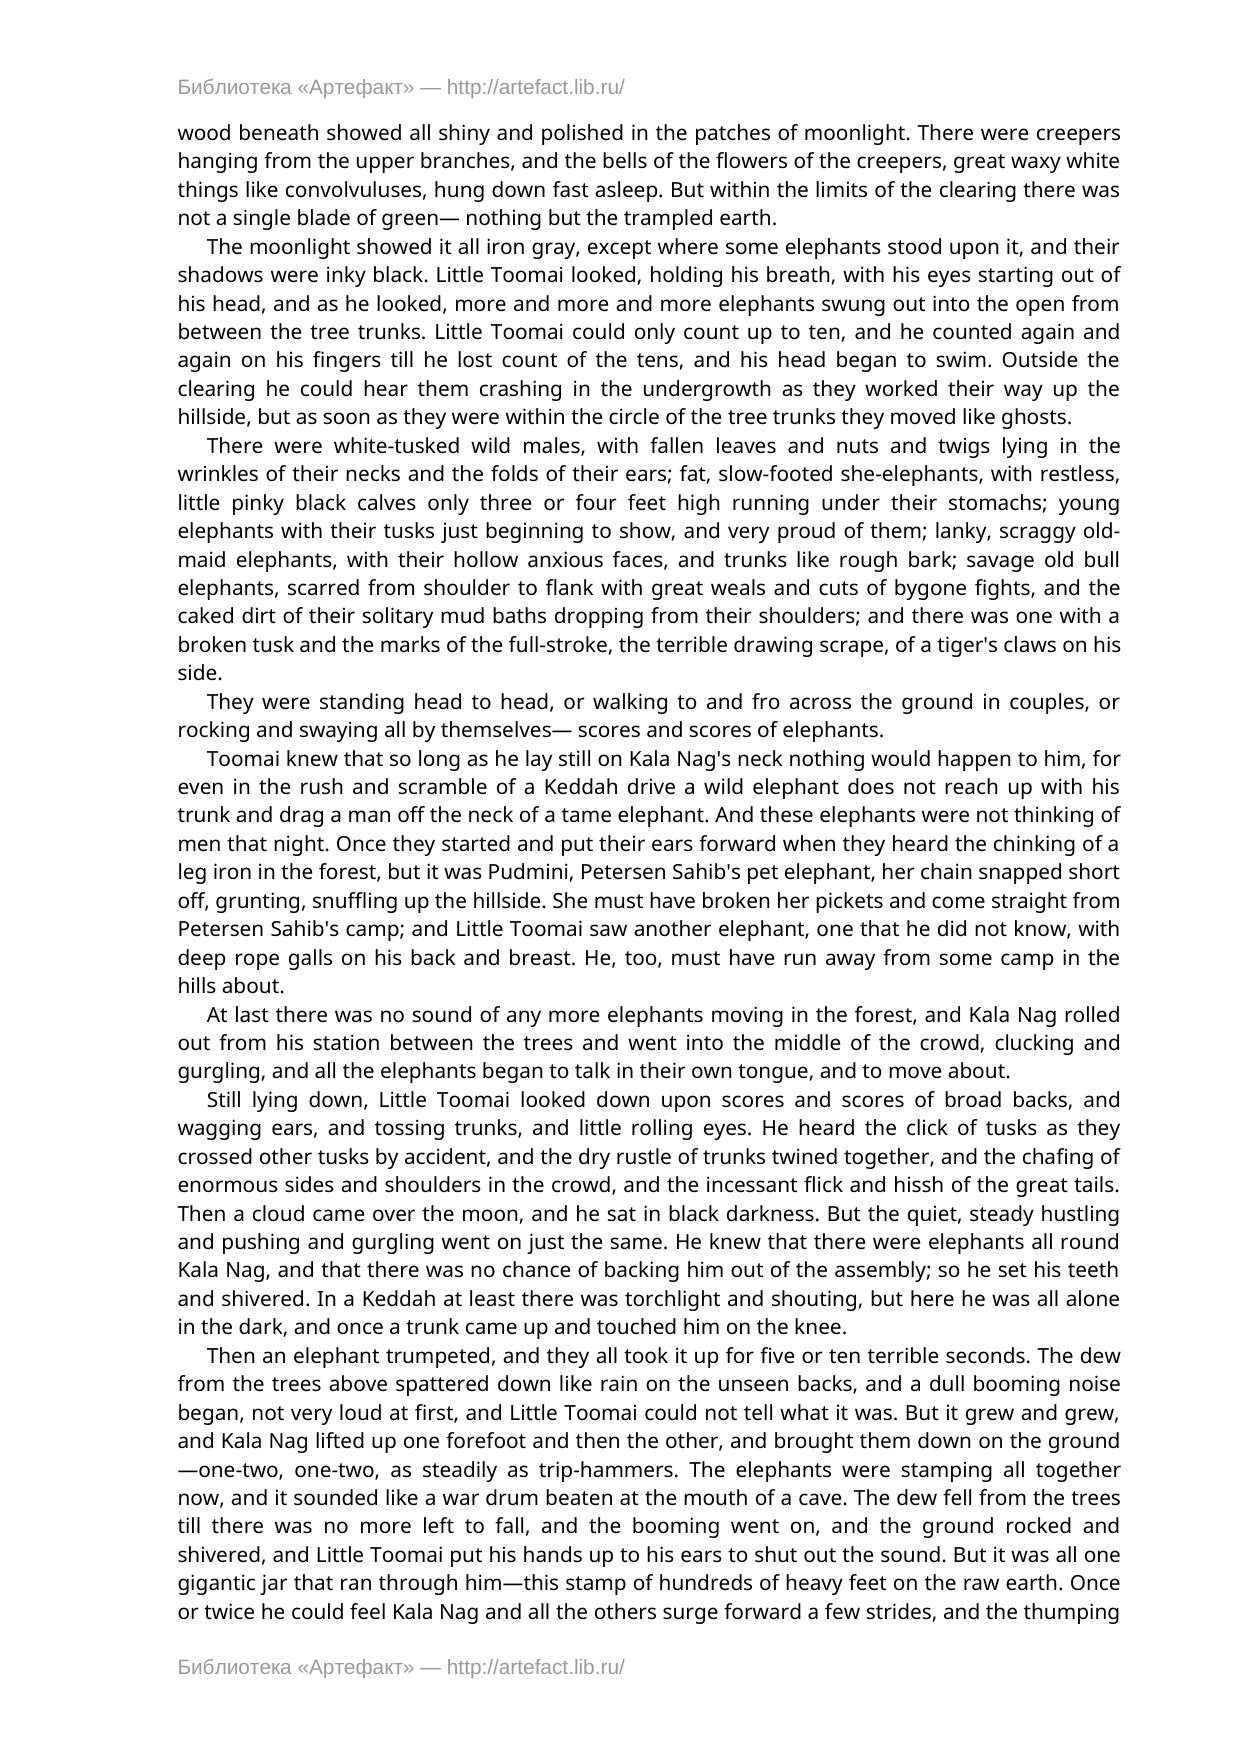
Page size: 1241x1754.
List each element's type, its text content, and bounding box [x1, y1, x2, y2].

text The moonlight showed it all iron gray, except where some elephants stood upon it, and their shadows were inky black. Little Toomai looked, holding his breath, with his eyes starting out of his head, and as he looked, more and more and more elephants swung out into the open from between the tree trunks. Little Toomai could only count up to ten, and he counted again and again on his fingers till he lost count of the tens, and his head began to swim. Outside the clearing he could hear them crashing in the undergrowth as they worked their way up the hillside, but as soon as they were within the circle of the tree trunks they moved like ghosts. [177, 232, 1122, 431]
text At last there was no sound of any more elephants moving in the forest, and Kala Nag rolled out from his station between the trees and went into the middle of the crowd, clucking and gurgling, and all the elephants began to talk in their own tongue, and to move about. [177, 1000, 1122, 1085]
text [177, 118, 1122, 232]
text Still lying down, Little Toomai looked down upon scores and scores of broad backs, and wagging ears, and tossing trunks, and little rolling eyes. He heard the click of tusks as they crossed other tusks by accident, and the dry rustle of trunks twined together, and the chafing of enormous sides and shoulders in the crowd, and the incessant flick and hissh of the great tails. Then a cloud came over the moon, and he sat in black darkness. But the quiet, steady hustling and pushing and gurgling went on just the same. He knew that there were elephants all round Kala Nag, and that there was no chance of backing him out of the assembly; so he set his teeth and shivered. In a Keddah at least there was torchlight and shouting, but here he was all alone in the dark, and once a trunk came up and touched him on the knee. [177, 1085, 1122, 1341]
text There were white-tusked wild males, with fallen leaves and nuts and twigs lying in the wrinkles of their necks and the folds of their ears; fat, slow-footed she-elephants, with restless, little pinky black calves only three or four feet high running under their stomachs; young elephants with their tusks just beginning to show, and very proud of them; lanky, scraggy old-maid elephants, with their hollow anxious faces, and trunks like rough bark; savage old bull elephants, scarred from shoulder to flank with great weals and cuts of bygone fights, and the caked dirt of their solitary mud baths dropping from their shoulders; and there was one with a broken tusk and the marks of the full-stroke, the terrible drawing scrape, of a tiger's claws on his side. [177, 431, 1122, 687]
text They were standing head to head, or walking to and fro across the ground in couples, or rocking and swaying all by themselves— scores and scores of elephants. [177, 687, 1122, 744]
text Toomai knew that so long as he lay still on Kala Nag's neck nothing would happen to him, for even in the rush and scramble of a Keddah drive a wild elephant does not reach up with his trunk and drag a man off the neck of a tame elephant. And these elephants were not thinking of men that night. Once they started and put their ears forward when they heard the chinking of a leg iron in the forest, but it was Pudmini, Petersen Sahib's pet elephant, her chain snapped short off, grunting, snuffling up the hillside. She must have broken her pickets and come straight from Petersen Sahib's camp; and Little Toomai saw another elephant, one that he did not know, with deep rope galls on his back and breast. He, too, must have run away from some camp in the hills about. [177, 744, 1122, 1000]
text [177, 1341, 1122, 1625]
